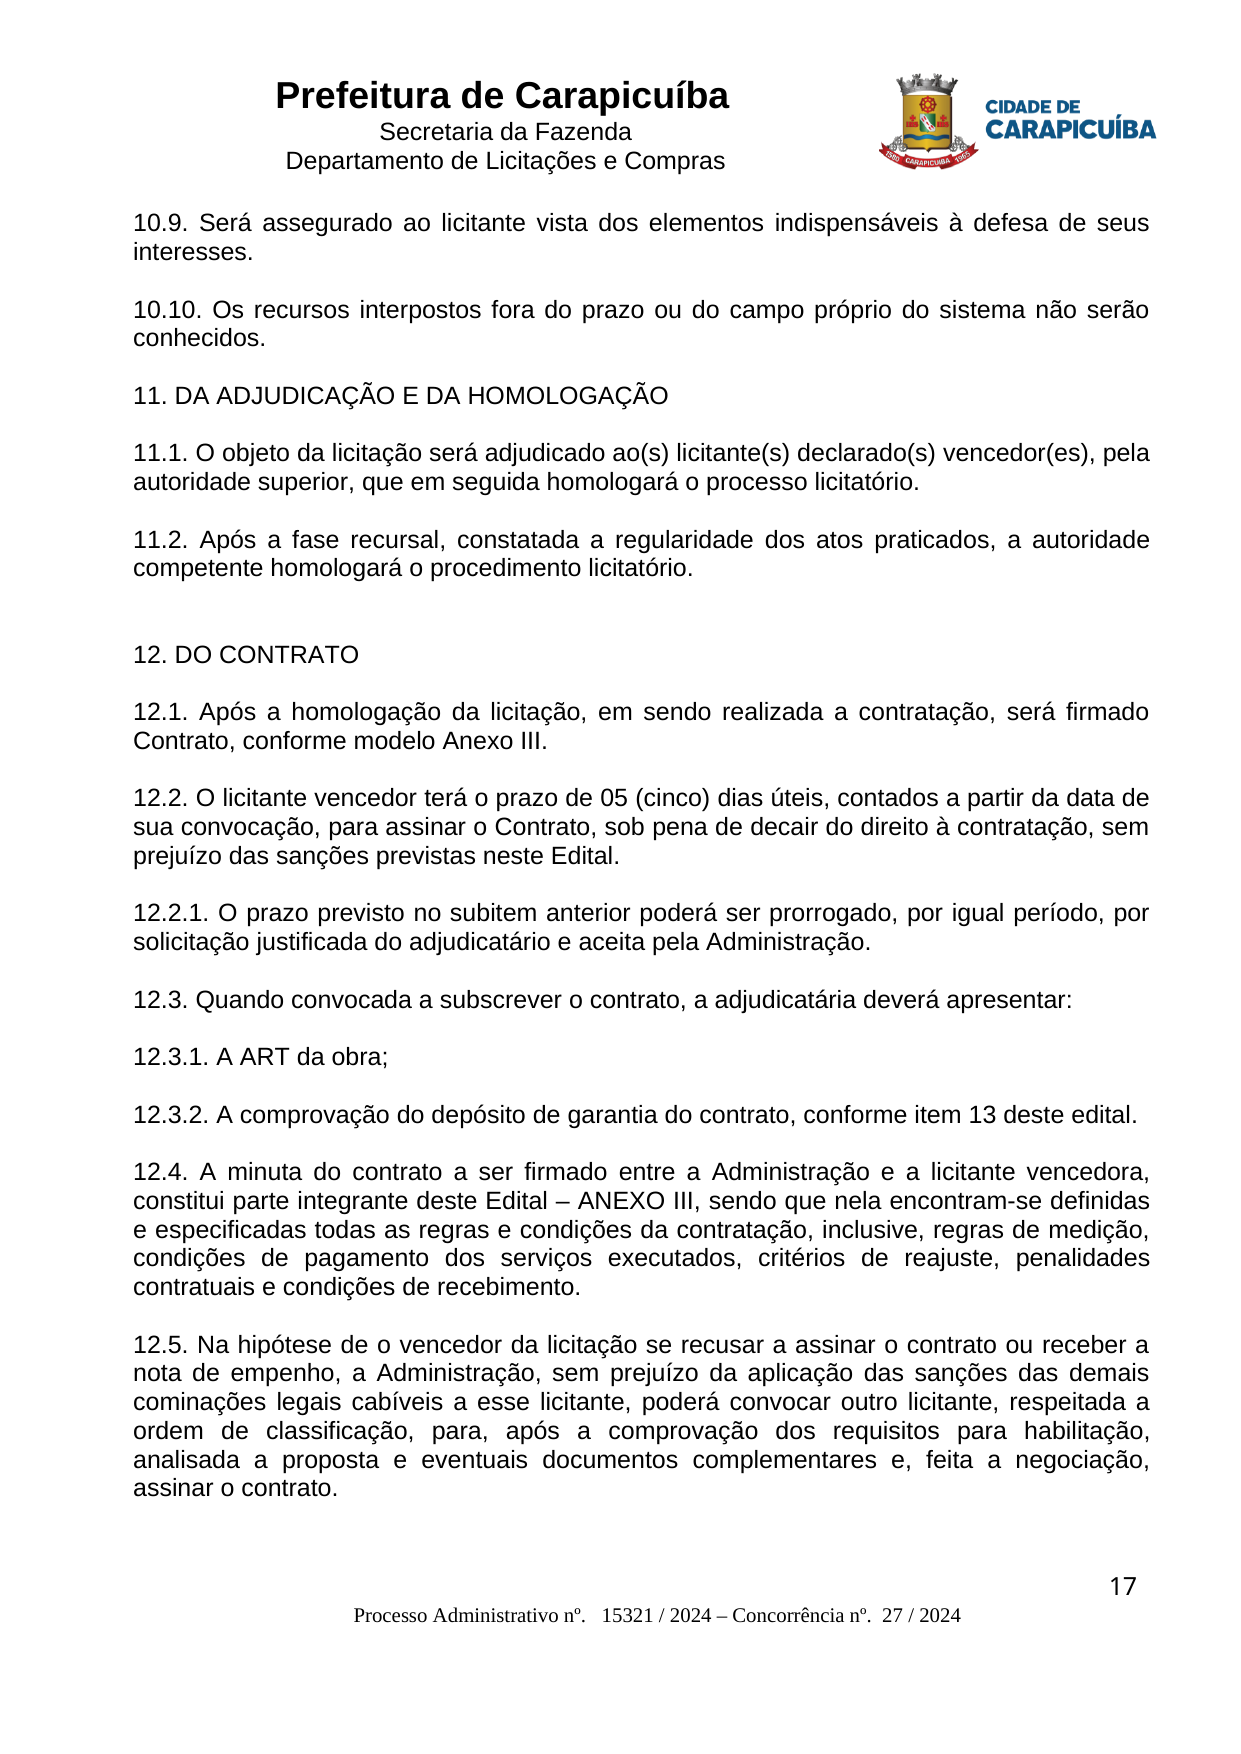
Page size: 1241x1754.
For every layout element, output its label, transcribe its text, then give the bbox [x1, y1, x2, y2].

text 12.2. O licitante vencedor terá o prazo de 05 (cinco) dias úteis, contados a partir da data de sua convocação, para assinar o Contrato, sob pena de decair do direito à contratação, sem prejuízo das sanções previstas neste Edital. [133, 783, 1152, 870]
text 12.3. Quando convocada a subscrever o contrato, a adjudicatária deverá apresentar: [133, 985, 1152, 1013]
picture [877, 65, 1159, 172]
text 12.2.1. O prazo previsto no subitem anterior poderá ser prorrogado, por igual período, por solicitação justificada do adjudicatário e aceita pela Administração. [133, 898, 1152, 956]
text 10.9. Será assegurado ao licitante vista dos elementos indispensáveis à defesa de seus interesses. [133, 208, 1152, 266]
text 10.10. Os recursos interpostos fora do prazo ou do campo próprio do sistema não serão conhecidos. [133, 295, 1152, 352]
text 12.1. Após a homologação da licitação, em sendo realizada a contratação, será firmado Contrato, conforme modelo Anexo III. [133, 697, 1152, 755]
text 12.3.2. A comprovação do depósito de garantia do contrato, conforme item 13 deste edital. [133, 1100, 1152, 1128]
text 11.1. O objeto da licitação será adjudicado ao(s) licitante(s) declarado(s) vencedor(es), pela autoridade superior, que em seguida homologará o processo licitatório. [133, 438, 1152, 496]
text 12.3.1. A ART da obra; [133, 1042, 1152, 1071]
text 12.5. Na hipótese de o vencedor da licitação se recusar a assinar o contrato ou receber a nota de empenho, a Administração, sem prejuízo da aplicação das sanções das demais cominações legais cabíveis a esse licitante, poderá convocar outro licitante, respeitada a ordem de classificação, para, após a comprovação dos requisitos para habilitação, analisada a proposta e eventuais documentos complementares e, feita a negociação, assinar o contrato. [133, 1330, 1152, 1502]
text 11. DA ADJUDICAÇÃO E DA HOMOLOGAÇÃO [133, 381, 1152, 410]
text 11.2. Após a fase recursal, constatada a regularidade dos atos praticados, a autoridade competente homologará o procedimento licitatório. [133, 525, 1152, 582]
text 12.4. A minuta do contrato a ser firmado entre a Administração e a licitante vencedora, constitui parte integrante deste Edital – ANEXO III, sendo que nela encontram-se definidas e especificadas todas as regras e condições da contratação, inclusive, regras de medição, condições de pagamento dos serviços executados, critérios de reajuste, penalidades contratuais e condições de recebimento. [133, 1157, 1152, 1301]
text 12. DO CONTRATO [133, 640, 1152, 668]
